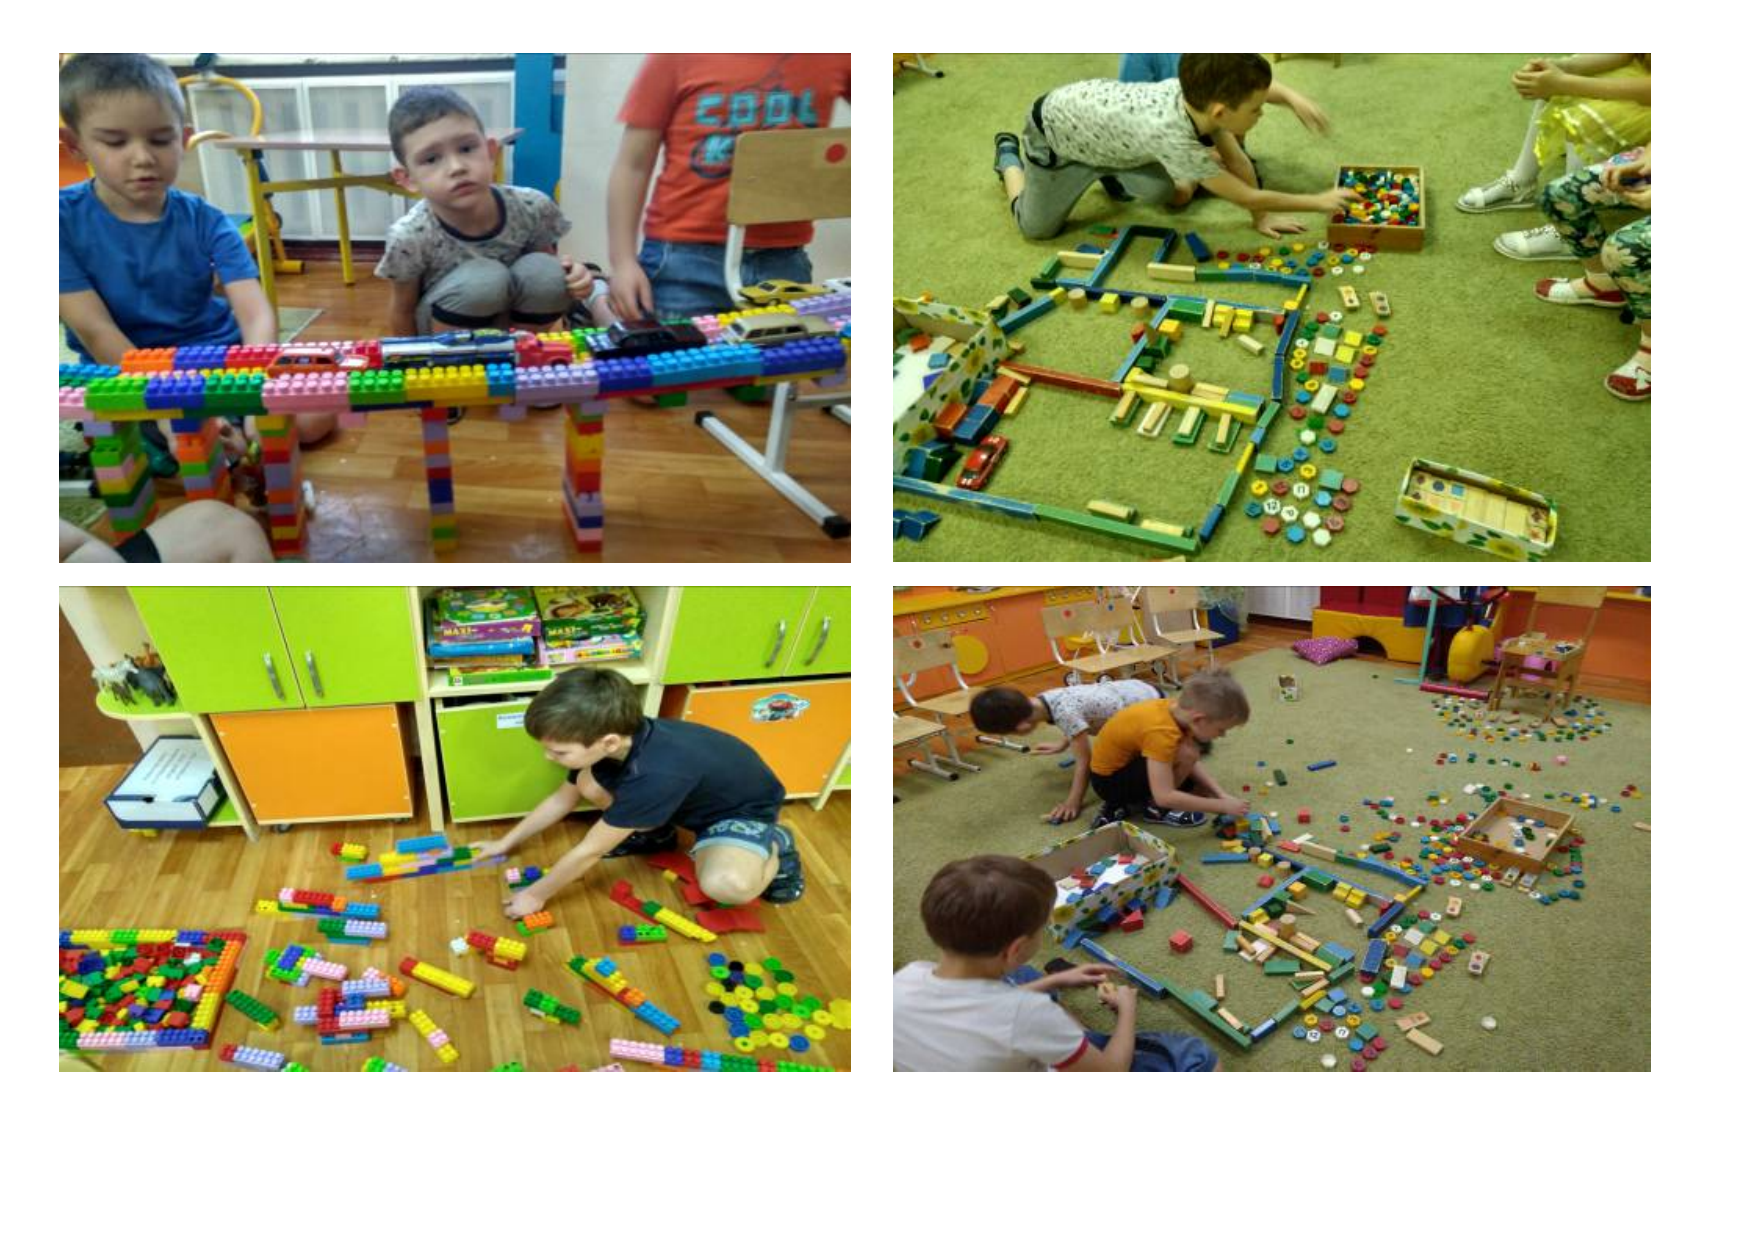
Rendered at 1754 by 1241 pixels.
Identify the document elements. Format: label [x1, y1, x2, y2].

picture [893, 586, 1651, 1072]
picture [59, 586, 851, 1072]
picture [59, 53, 851, 563]
picture [893, 53, 1651, 562]
